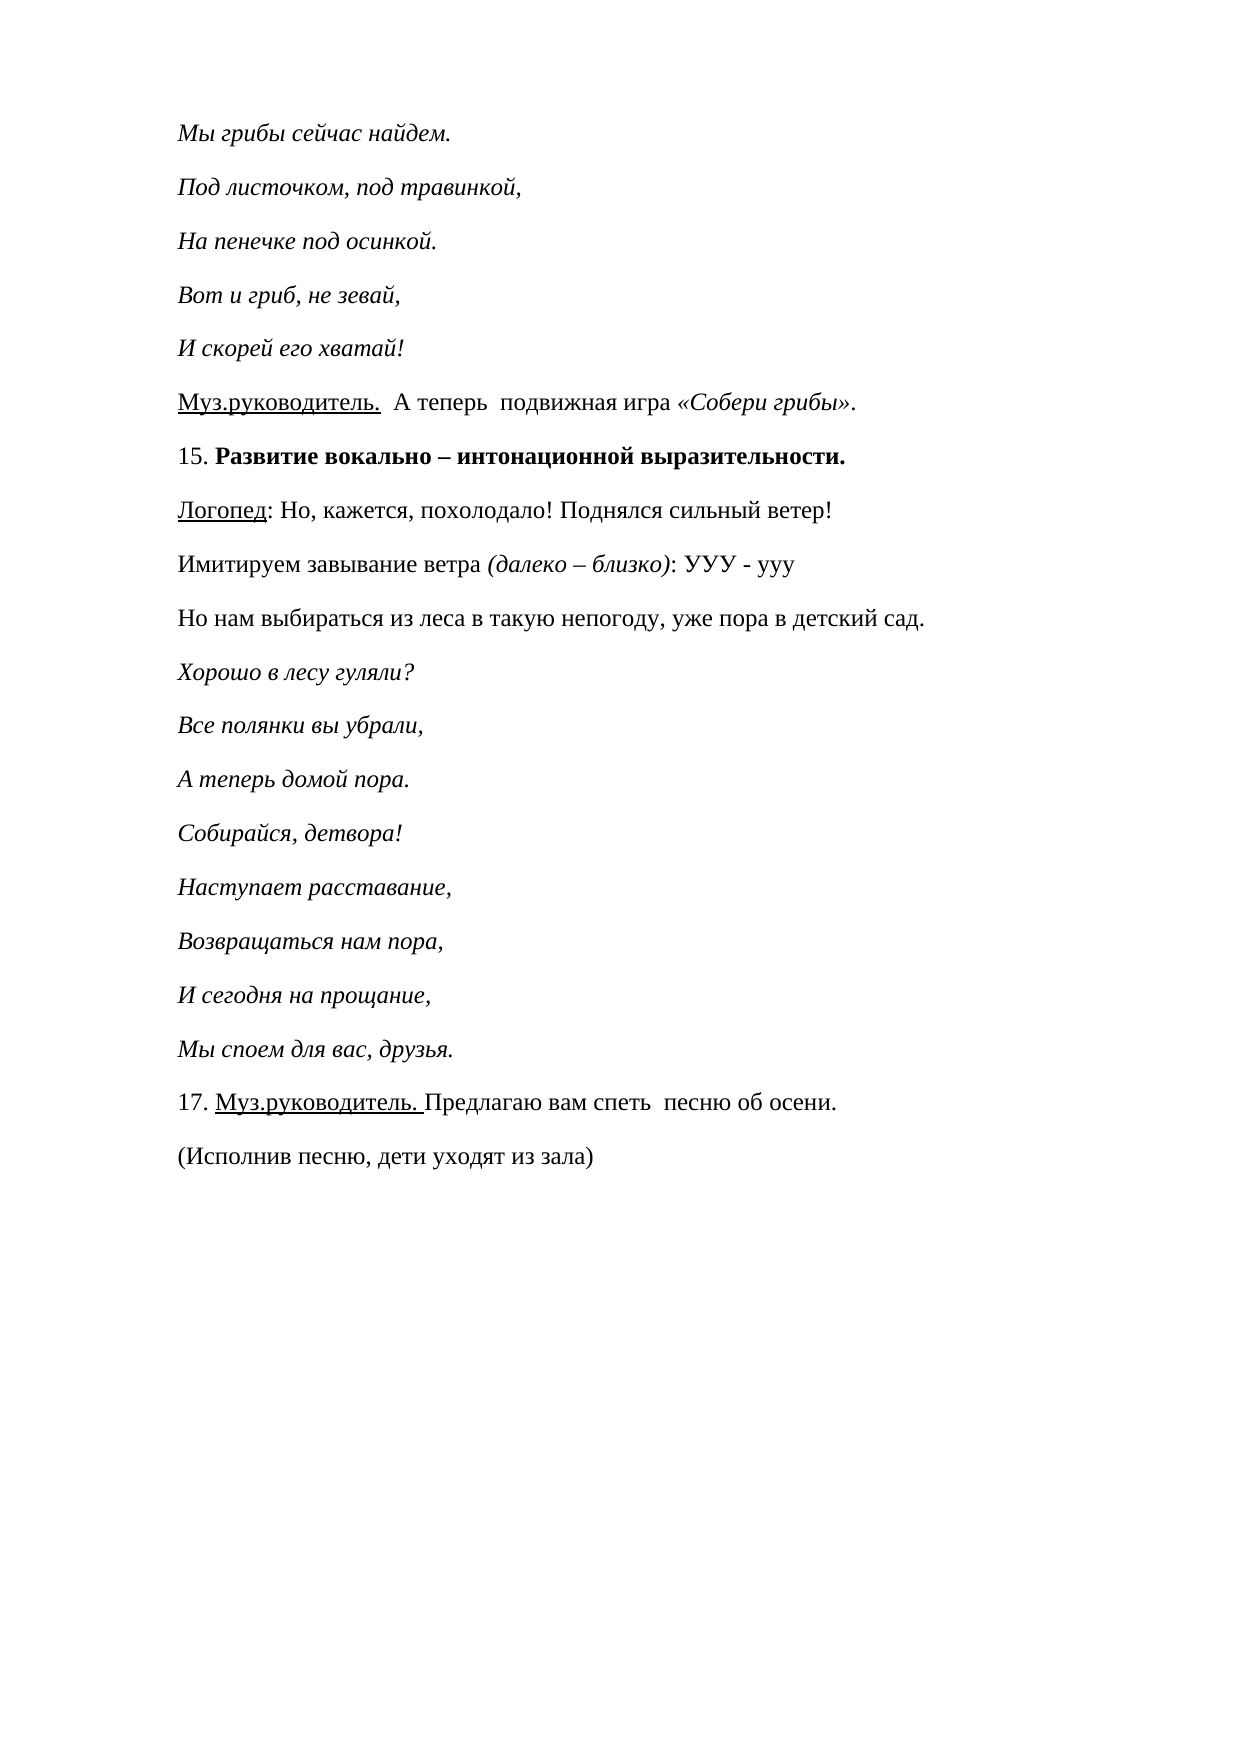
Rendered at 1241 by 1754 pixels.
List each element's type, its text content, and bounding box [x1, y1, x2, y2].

text Муз.руководитель. А теперь подвижная игра «Собери грибы». [177, 387, 1152, 416]
text (Исполнив песню, дети уходят из зала) [177, 1141, 1152, 1170]
text 17. Муз.руководитель. Предлагаю вам спеть песню об осени. [177, 1087, 1152, 1116]
text И скорей его хватай! [177, 333, 1152, 362]
text Имитируем завывание ветра (далеко – близко): УУУ - ууу [177, 549, 1152, 578]
text На пенечке под осинкой. [177, 226, 1152, 254]
text Наступает расставание, [177, 872, 1152, 901]
text Но нам выбираться из леса в такую непогоду, уже пора в детский сад. [177, 603, 1152, 632]
text Все полянки вы убрали, [177, 711, 1152, 739]
text Мы грибы сейчас найдем. [177, 118, 1152, 147]
text Мы споем для вас, друзья. [177, 1034, 1152, 1062]
text А теперь домой пора. [177, 764, 1152, 793]
text И сегодня на прощание, [177, 980, 1152, 1008]
text Собирайся, детвора! [177, 818, 1152, 847]
text Возвращаться нам пора, [177, 926, 1152, 955]
text Вот и гриб, не зевай, [177, 280, 1152, 308]
text Логопед: Но, кажется, похолодало! Поднялся сильный ветер! [177, 495, 1152, 524]
text Хорошо в лесу гуляли? [177, 657, 1152, 685]
text 15. Развитие вокально – интонационной выразительности. [177, 441, 1152, 470]
text Под листочком, под травинкой, [177, 172, 1152, 201]
